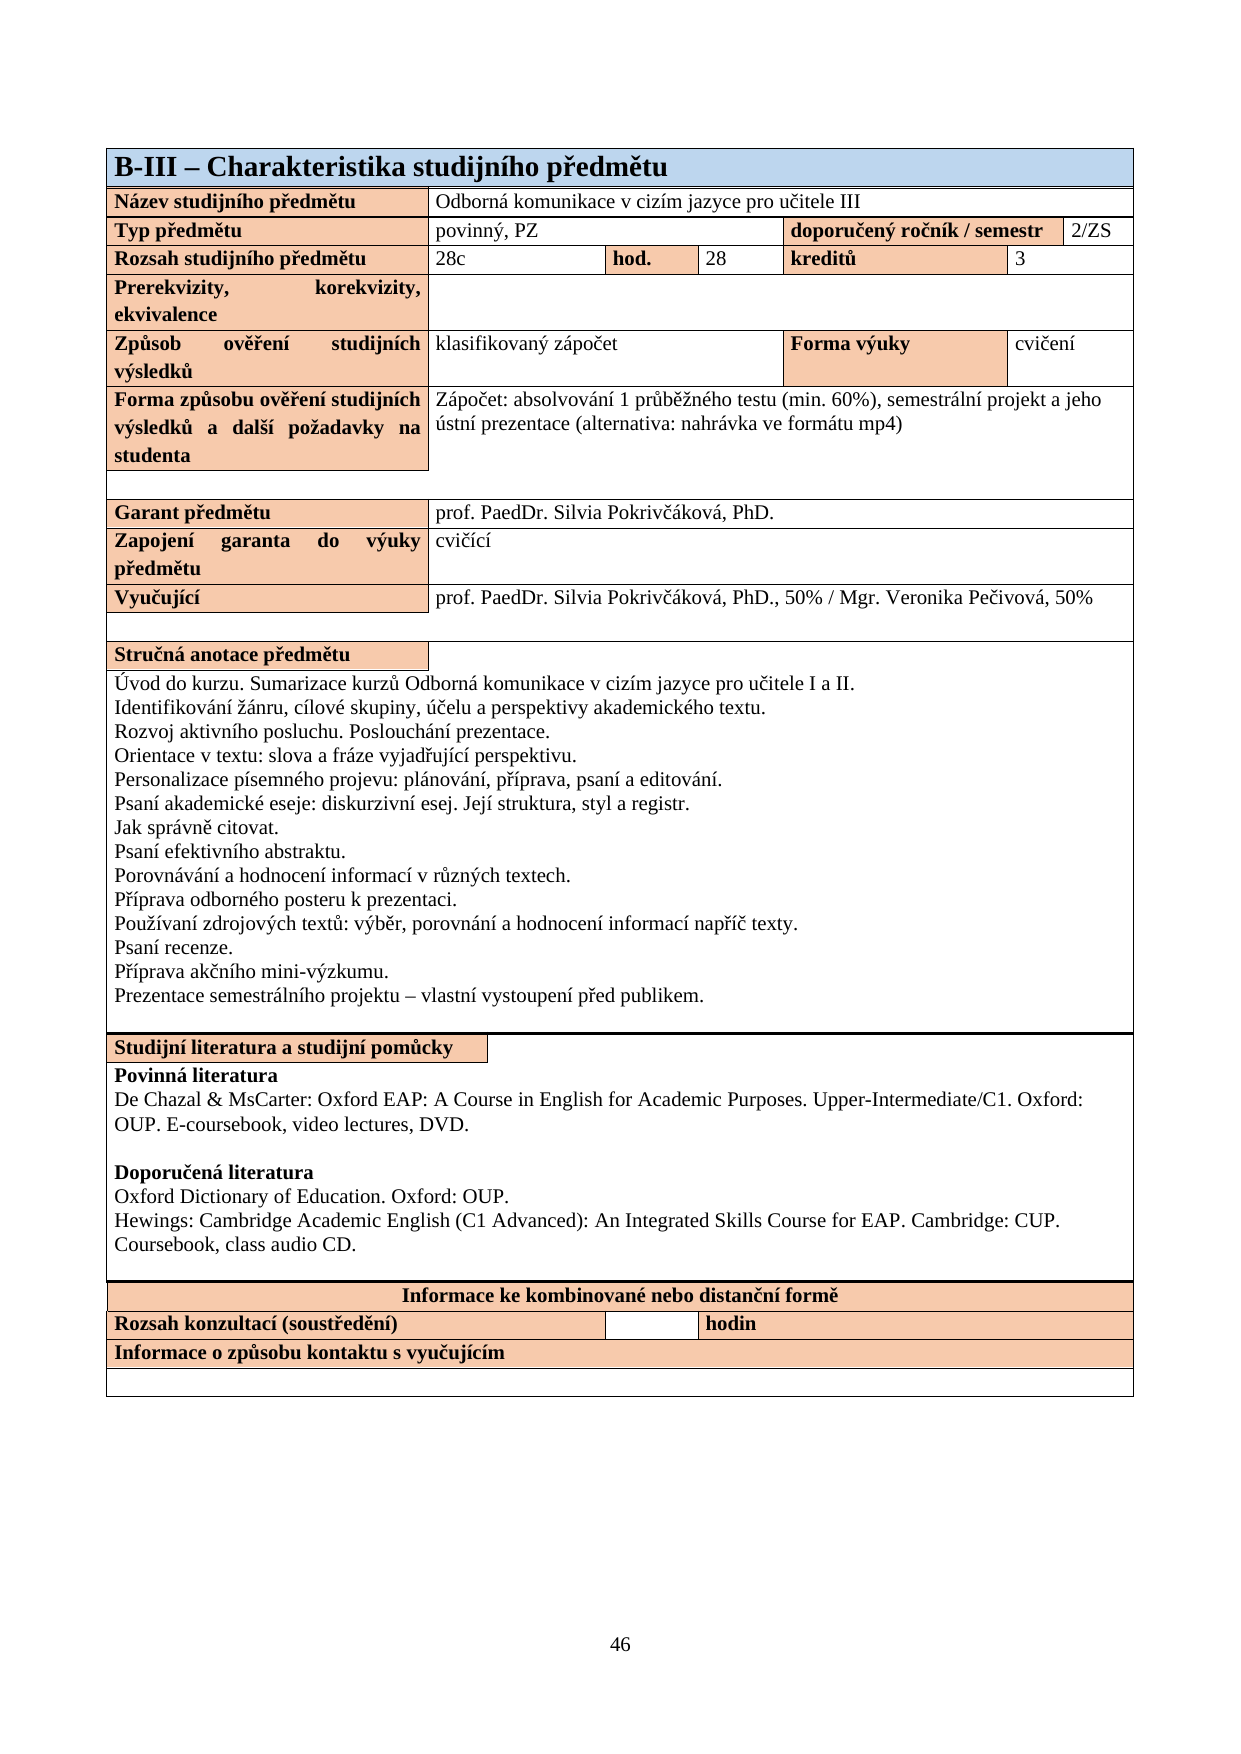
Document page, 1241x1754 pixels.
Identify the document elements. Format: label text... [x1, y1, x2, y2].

table_cell Zápočet: absolvování 1 průběžného testu (min. 60%), semestrální projekt a jeho ústní prezentace (alternativa: nahrávka ve formátu mp4) [429, 387, 1133, 470]
table_cell Rozsah studijního předmětu [107, 246, 428, 274]
table_cell 2/ZS [1064, 218, 1133, 245]
table_cell Způsob ověření studijních výsledků [107, 331, 428, 386]
table_cell Název studijního předmětu [107, 189, 428, 216]
table_cell povinný, PZ [429, 218, 783, 245]
table_cell cvičící [429, 529, 1133, 584]
table_cell Forma výuky [784, 331, 1007, 386]
table_cell Typ předmětu [107, 218, 428, 245]
table_cell Informace ke kombinované nebo distanční formě [108, 1283, 1133, 1311]
table_cell cvičení [1008, 331, 1133, 386]
table_cell hod. [606, 246, 698, 274]
table_cell [606, 1312, 698, 1339]
table_cell Úvod do kurzu. Sumarizace kurzů Odborná komunikace v cizím jazyce pro učitele I a II. Identifikování žánru, cílové skupiny, účelu a perspektivy akademického textu. Rozvoj aktivního posluchu. Poslouchání prezentace. Orientace v textu: slova a fráze vyjadřující perspektivu. Personalizace písemného projevu: plánování, příprava, psaní a editování. Psaní akademické eseje: diskurzivní esej. Její struktura, styl a registr. Jak správně citovat. Psaní efektivního abstraktu. Porovnávání a hodnocení informací v různých textech. Příprava odborného posteru k prezentaci. Používaní zdrojových textů: výběr, porovnání a hodnocení informací napříč texty. Psaní recenze. Příprava akčního mini-výzkumu. Prezentace semestrálního projektu – vlastní vystoupení před publikem. [107, 670, 1133, 1032]
table_cell Rozsah konzultací (soustředění) [107, 1312, 605, 1339]
table_header B-III – Charakteristika studijního předmětu [107, 149, 1133, 186]
table_cell 28 [699, 246, 783, 274]
table_cell 28c [429, 246, 605, 274]
table_cell Garant předmětu [107, 500, 428, 527]
table_cell Vyučující [107, 585, 428, 612]
table_cell klasifikovaný zápočet [429, 331, 783, 386]
table_cell Informace o způsobu kontaktu s vyučujícím [107, 1340, 1133, 1367]
table_cell Povinná literatura De Chazal & MsCarter: Oxford EAP: A Course in English for Academic Purposes. Upper-Intermediate/C1. Oxford: OUP. E-coursebook, video lectures, DVD. Doporučená literatura Oxford Dictionary of Education. Oxford: OUP. Hewings: Cambridge Academic English (C1 Advanced): An Integrated Skills Course for EAP. Cambridge: CUP. Coursebook, class audio CD. [107, 1062, 1133, 1280]
table_cell prof. PaedDr. Silvia Pokrivčáková, PhD., 50% / Mgr. Veronika Pečivová, 50% [429, 585, 1133, 612]
table_cell Studijní literatura a studijní pomůcky [107, 1035, 487, 1062]
table_cell [107, 1369, 1133, 1396]
table_cell Stručná anotace předmětu [107, 642, 428, 669]
table_cell kreditů [784, 246, 1007, 274]
table_cell 3 [1008, 246, 1133, 274]
table_cell Prerekvizity, korekvizity, ekvivalence [107, 275, 428, 330]
table_cell Forma způsobu ověření studijních výsledků a další požadavky na studenta [107, 387, 428, 470]
table_cell doporučený ročník / semestr [784, 218, 1063, 245]
table_cell [107, 612, 1133, 641]
table_cell [429, 642, 1133, 669]
table_cell Odborná komunikace v cizím jazyce pro učitele III [429, 189, 1133, 216]
table_cell prof. PaedDr. Silvia Pokrivčáková, PhD. [429, 500, 1133, 527]
table_cell [488, 1035, 1133, 1062]
table_cell Zapojení garanta do výuky předmětu [107, 529, 428, 584]
table_cell [107, 470, 1133, 499]
table_cell [429, 275, 1133, 330]
table_cell hodin [699, 1312, 1133, 1339]
